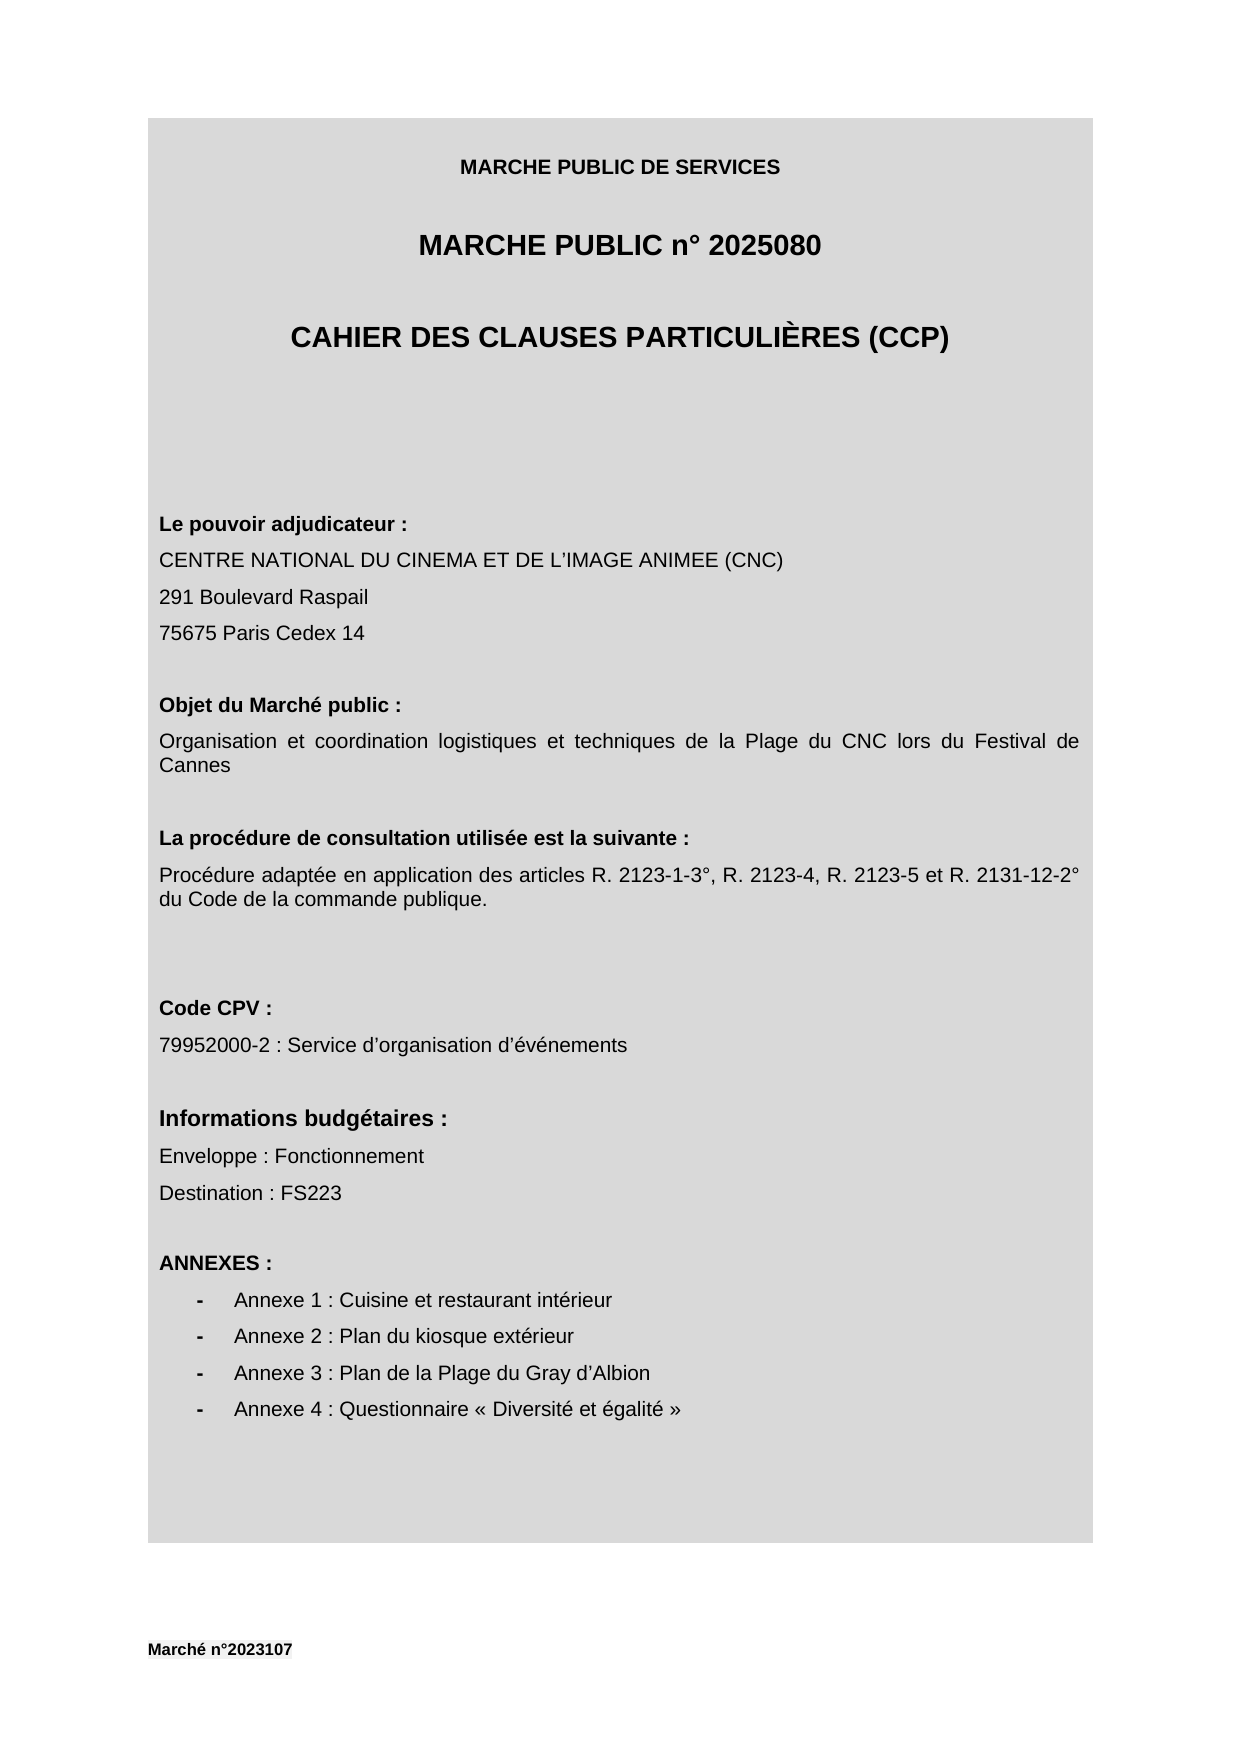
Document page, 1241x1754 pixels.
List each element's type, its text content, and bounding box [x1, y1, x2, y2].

table_header MARCHE PUBLIC DE SERVICES MARCHE PUBLIC n° 2025080 CAHIER DES CLAUSES PARTICULIÈRES (CCP) Le pouvoir adjudicateur : CENTRE NATIONAL DU CINEMA ET DE L’IMAGE ANIMEE (CNC) 291 Boulevard Raspail 75675 Paris Cedex 14 Objet du Marché public : Organisation et coordination logistiques et techniques de la Plage du CNC lors du Festival de Cannes La procédure de consultation utilisée est la suivante : Procédure adaptée en application des articles R. 2123-1-3°, R. 2123-4, R. 2123-5 et R. 2131-12-2° du Code de la commande publique. Code CPV : 79952000-2 : Service d’organisation d’événements Informations budgétaires : Enveloppe : Fonctionnement Destination : FS223 ANNEXES : Annexe 1 : Cuisine et restaurant intérieur Annexe 2 : Plan du kiosque extérieur Annexe 3 : Plan de la Plage du Gray d’Albion Annexe 4 : Questionnaire « Diversité et égalité » [148, 118, 1093, 1543]
